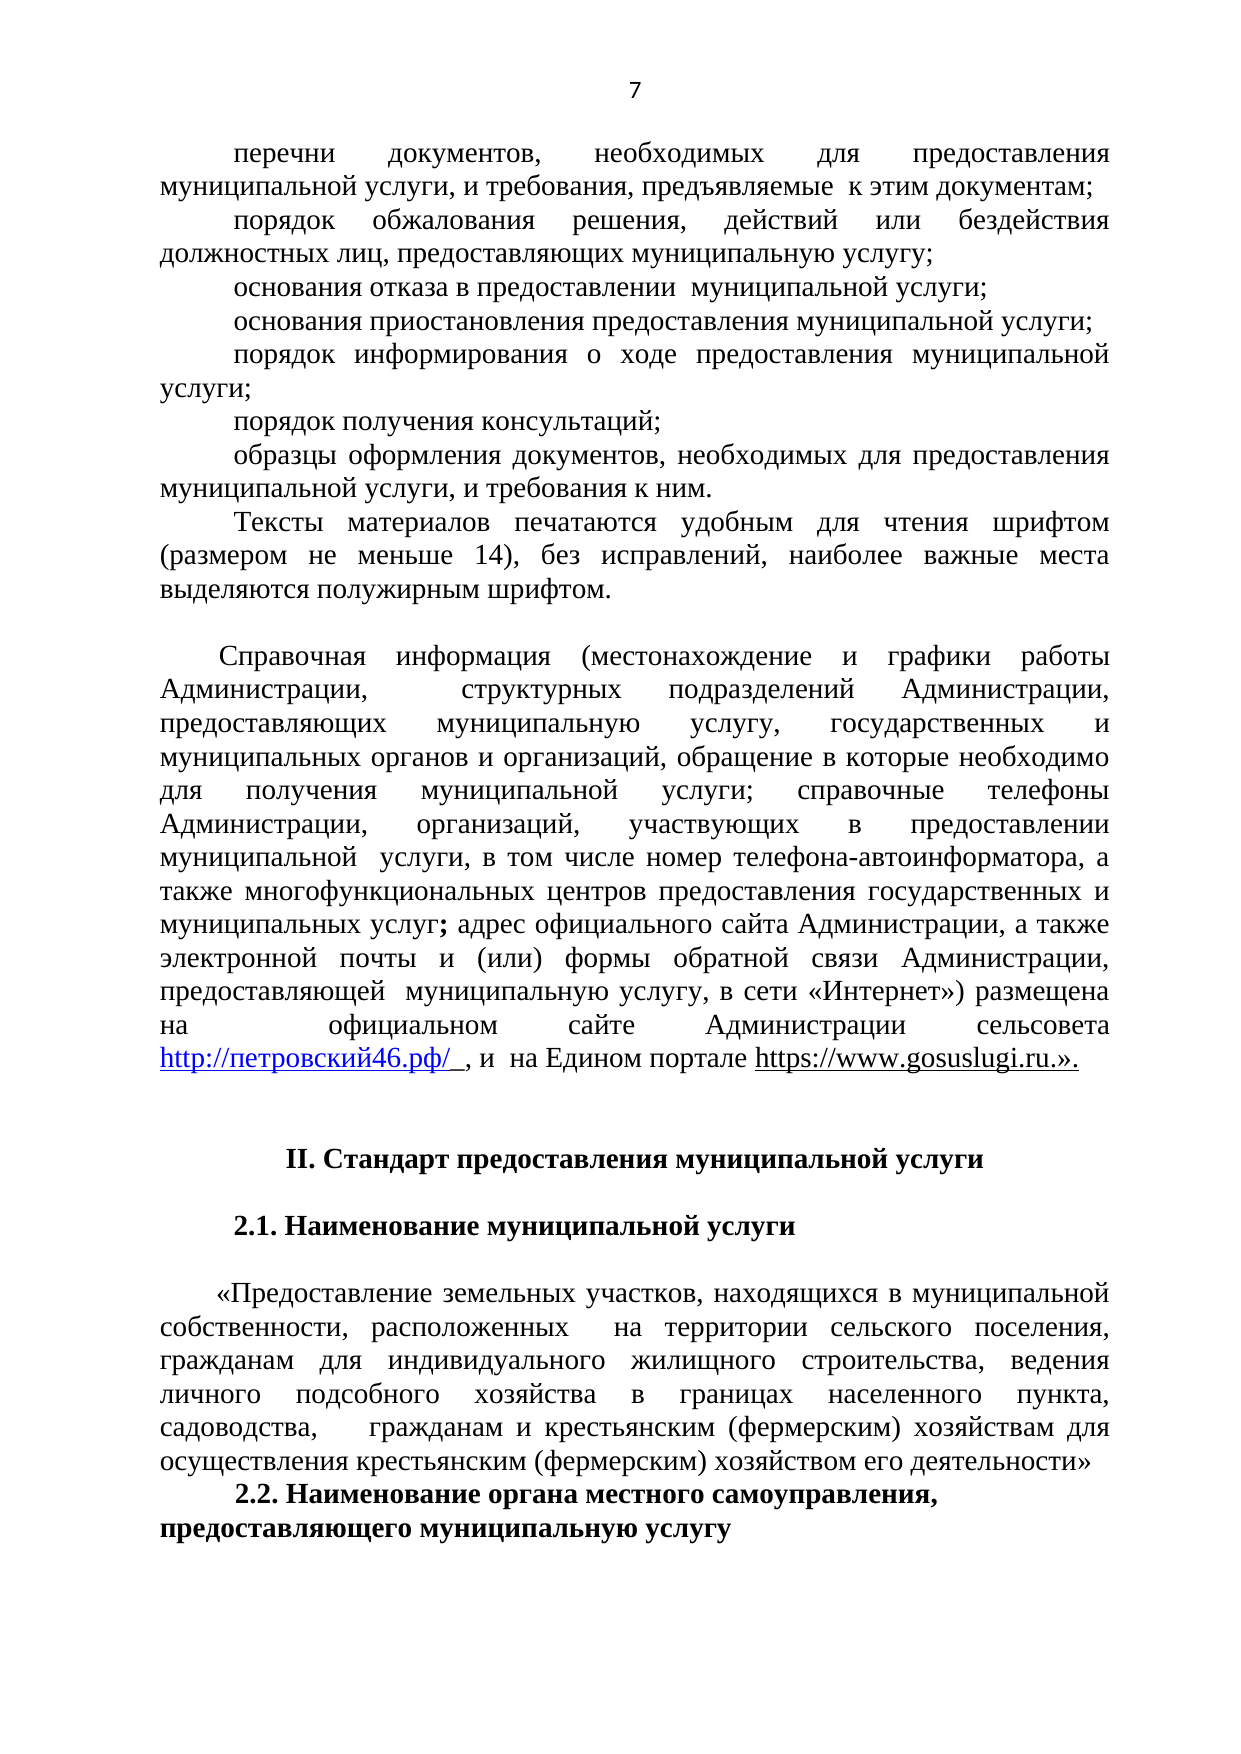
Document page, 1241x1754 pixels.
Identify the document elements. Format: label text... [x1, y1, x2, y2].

text основания приостановления предоставления муниципальной услуги; [159, 303, 1110, 336]
text «Предоставление земельных участков, находящихся в муниципальной собственности, расположенных на территории сельского поселения, гражданам для индивидуального жилищного строительства, ведения личного подсобного хозяйства в границах населенного пункта, садоводства, гражданам и крестьянским (фермерским) хозяйствам для осуществления крестьянским (фермерским) хозяйством его деятельности» [159, 1275, 1110, 1477]
text 2.1. Наименование муниципальной услуги [159, 1208, 1110, 1242]
text II. Стандарт предоставления муниципальной услуги [159, 1141, 1110, 1175]
text порядок информирования о ходе предоставления муниципальной услуги; [159, 336, 1110, 403]
text образцы оформления документов, необходимых для предоставления муниципальной услуги, и требования к ним. [159, 437, 1110, 504]
text перечни документов, необходимых для предоставления муниципальной услуги, и требования, предъявляемые к этим документам; [159, 135, 1110, 202]
text Тексты материалов печатаются удобным для чтения шрифтом (размером не меньше 14), без исправлений, наиболее важные места выделяются полужирным шрифтом. [159, 504, 1110, 604]
text 2.2. Наименование органа местного самоуправления, предоставляющего муниципальную услугу [159, 1477, 1110, 1544]
text порядок получения консультаций; [159, 403, 1110, 437]
text основания отказа в предоставлении муниципальной услуги; [159, 269, 1110, 303]
text Справочная информация (местонахождение и графики работы Администрации, структурных подразделений Администрации, предоставляющих муниципальную услугу, государственных и муниципальных органов и организаций, обращение в которые необходимо для получения муниципальной услуги; справочные телефоны Администрации, организаций, участвующих в предоставлении муниципальной услуги, в том числе номер телефона-автоинформатора, а также многофункциональных центров предоставления государственных и муниципальных услуг; адрес официального сайта Администрации, а также электронной почты и (или) формы обратной связи Администрации, предоставляющей муниципальную услугу, в сети «Интернет») размещена на официальном сайте Администрации сельсовета http://петровский46.рф/_, и на Едином портале https://www.gosuslugi.ru.». [159, 638, 1110, 1074]
text порядок обжалования решения, действий или бездействия должностных лиц, предоставляющих муниципальную услугу; [159, 202, 1110, 269]
